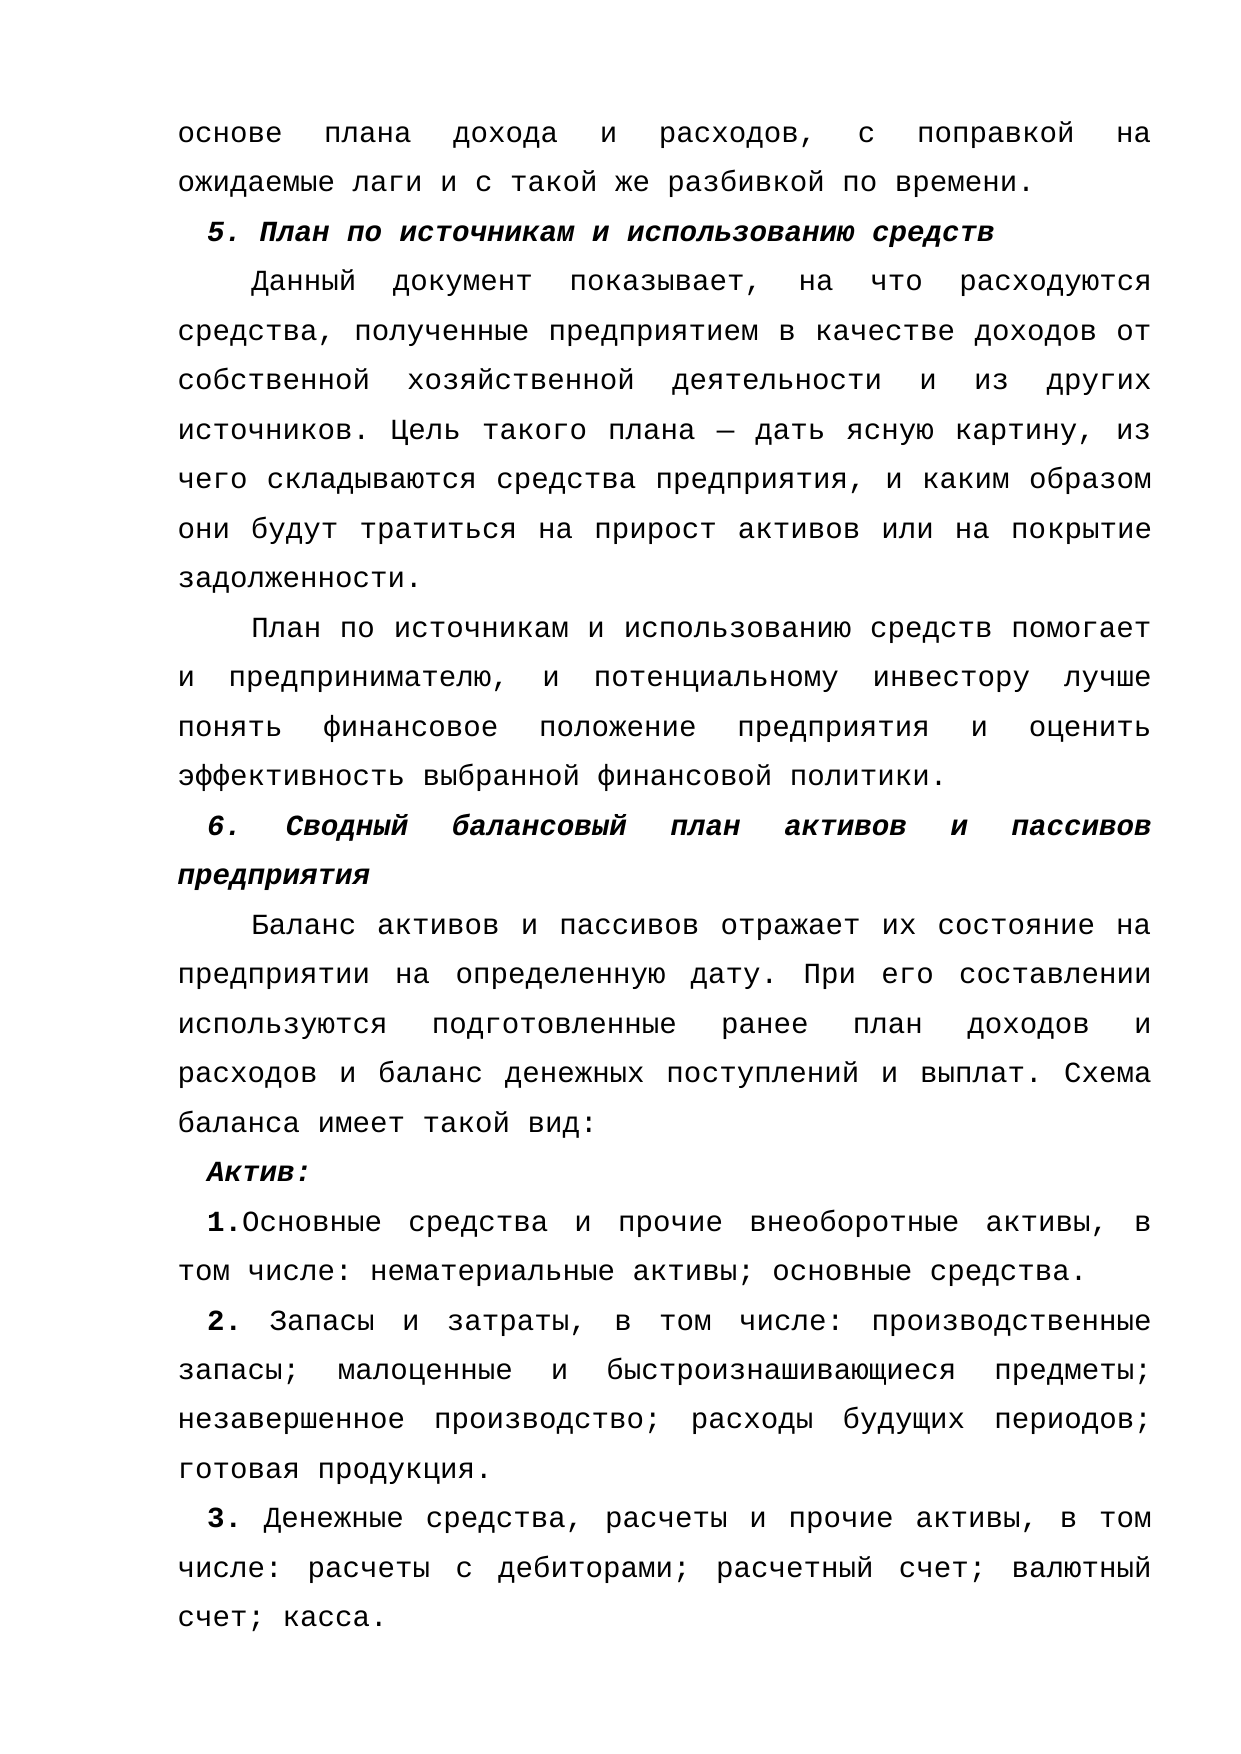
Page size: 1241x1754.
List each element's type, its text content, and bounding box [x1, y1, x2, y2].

text Баланс активов и пассивов отражает их состояние на предприятии на определенную дату. При его составлении используются подготовленные ранее план доходов и расходов и баланс денежных поступлений и выплат. Схема баланса имеет такой вид: [177, 910, 1152, 1141]
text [177, 118, 1152, 201]
text План по источникам и использованию средств помогает и предпринимателю, и потенциальному инвестору лучше понять финансовое положение предприятия и оценить эффективность выбранной финансовой политики. [177, 613, 1152, 794]
text Данный документ показывает, на что расходуются средства, полученные предприятием в качестве доходов от собственной хозяйственной деятельности и из других источников. Цель такого плана — дать ясную картину, из чего складываются средства предприятия, и каким образом они будут тратиться на прирост активов или на покрытие задолженности. [177, 267, 1152, 596]
text 3. Денежные средства, расчеты и прочие активы, в том числе: расчеты с дебиторами; расчетный счет; валютный счет; касса. [177, 1503, 1152, 1636]
text 2. Запасы и затраты, в том числе: производственные запасы; малоценные и быстроизнашивающиеся предметы; незавершенное производство; расходы будущих периодов; готовая продукция. [177, 1306, 1152, 1487]
text 1.Основные средства и прочие внеоборотные активы, в том числе: нематериальные активы; основные средства. [177, 1207, 1152, 1289]
text Актив: [177, 1157, 1152, 1190]
text 5. План по источникам и использованию средств [177, 217, 1152, 250]
text 6. Сводный балансовый план активов и пассивов предприятия [177, 811, 1152, 893]
